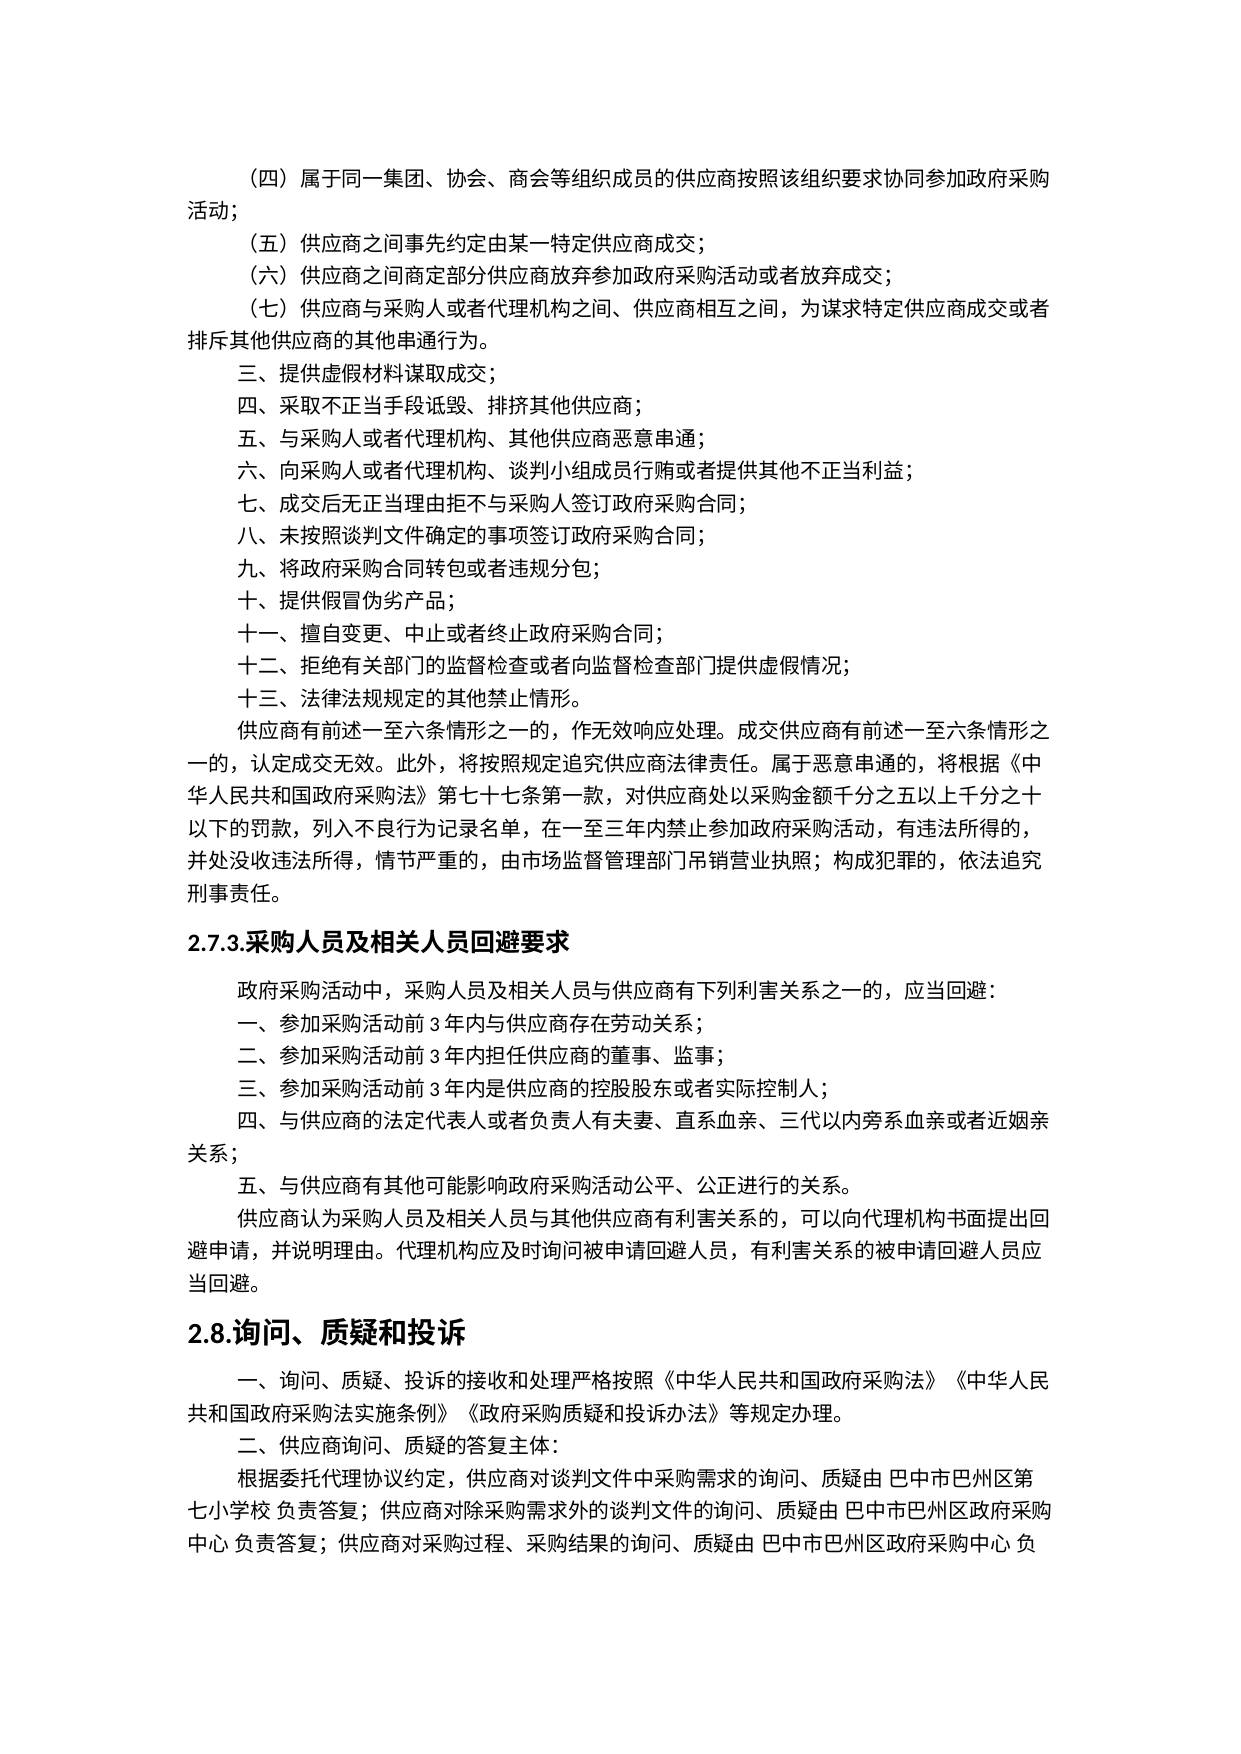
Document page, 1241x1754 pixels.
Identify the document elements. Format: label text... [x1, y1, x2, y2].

text 供应商认为采购人员及相关人员与其他供应商有利害关系的，可以向代理机构书面提出回避申请，并说明理由。代理机构应及时询问被申请回避人员，有利害关系的被申请回避人员应当回避。 [187, 1202, 1053, 1299]
text 十、提供假冒伪劣产品； [187, 584, 1053, 617]
text 二、参加采购活动前3年内担任供应商的董事、监事； [187, 1039, 1053, 1072]
text 七、成交后无正当理由拒不与采购人签订政府采购合同； [187, 487, 1053, 519]
text 2.7.3.采购人员及相关人员回避要求 [187, 909, 1053, 974]
text 五、与采购人或者代理机构、其他供应商恶意串通； [187, 422, 1053, 454]
text 八、未按照谈判文件确定的事项签订政府采购合同； [187, 519, 1053, 552]
text 三、提供虚假材料谋取成交； [187, 357, 1053, 389]
text 十二、拒绝有关部门的监督检查或者向监督检查部门提供虚假情况； [187, 649, 1053, 682]
text 一、参加采购活动前3年内与供应商存在劳动关系； [187, 1007, 1053, 1039]
text 一、询问、质疑、投诉的接收和处理严格按照《中华人民共和国政府采购法》《中华人民共和国政府采购法实施条例》《政府采购质疑和投诉办法》等规定办理。 [187, 1364, 1053, 1429]
text 四、采取不正当手段诋毁、排挤其他供应商； [187, 389, 1053, 422]
text 二、供应商询问、质疑的答复主体： [187, 1429, 1053, 1462]
text 五、与供应商有其他可能影响政府采购活动公平、公正进行的关系。 [187, 1169, 1053, 1202]
text （七）供应商与采购人或者代理机构之间、供应商相互之间，为谋求特定供应商成交或者排斥其他供应商的其他串通行为。 [187, 292, 1053, 357]
text 十三、法律法规规定的其他禁止情形。 [187, 682, 1053, 714]
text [187, 1462, 1053, 1559]
text 十一、擅自变更、中止或者终止政府采购合同； [187, 617, 1053, 649]
text 四、与供应商的法定代表人或者负责人有夫妻、直系血亲、三代以内旁系血亲或者近姻亲关系； [187, 1104, 1053, 1169]
text （六）供应商之间商定部分供应商放弃参加政府采购活动或者放弃成交； [187, 259, 1053, 292]
text 三、参加采购活动前3年内是供应商的控股股东或者实际控制人； [187, 1072, 1053, 1104]
text 六、向采购人或者代理机构、谈判小组成员行贿或者提供其他不正当利益； [187, 454, 1053, 487]
text （四）属于同一集团、协会、商会等组织成员的供应商按照该组织要求协同参加政府采购活动； [187, 162, 1053, 227]
text 九、将政府采购合同转包或者违规分包； [187, 552, 1053, 584]
text 政府采购活动中，采购人员及相关人员与供应商有下列利害关系之一的，应当回避： [187, 974, 1053, 1007]
text 2.8.询问、质疑和投诉 [187, 1299, 1053, 1364]
text 供应商有前述一至六条情形之一的，作无效响应处理。成交供应商有前述一至六条情形之一的，认定成交无效。此外，将按照规定追究供应商法律责任。属于恶意串通的，将根据《中华人民共和国政府采购法》第七十七条第一款，对供应商处以采购金额千分之五以上千分之十以下的罚款，列入不良行为记录名单，在一至三年内禁止参加政府采购活动，有违法所得的，并处没收违法所得，情节严重的，由市场监督管理部门吊销营业执照；构成犯罪的，依法追究刑事责任。 [187, 714, 1053, 909]
text （五）供应商之间事先约定由某一特定供应商成交； [187, 227, 1053, 259]
